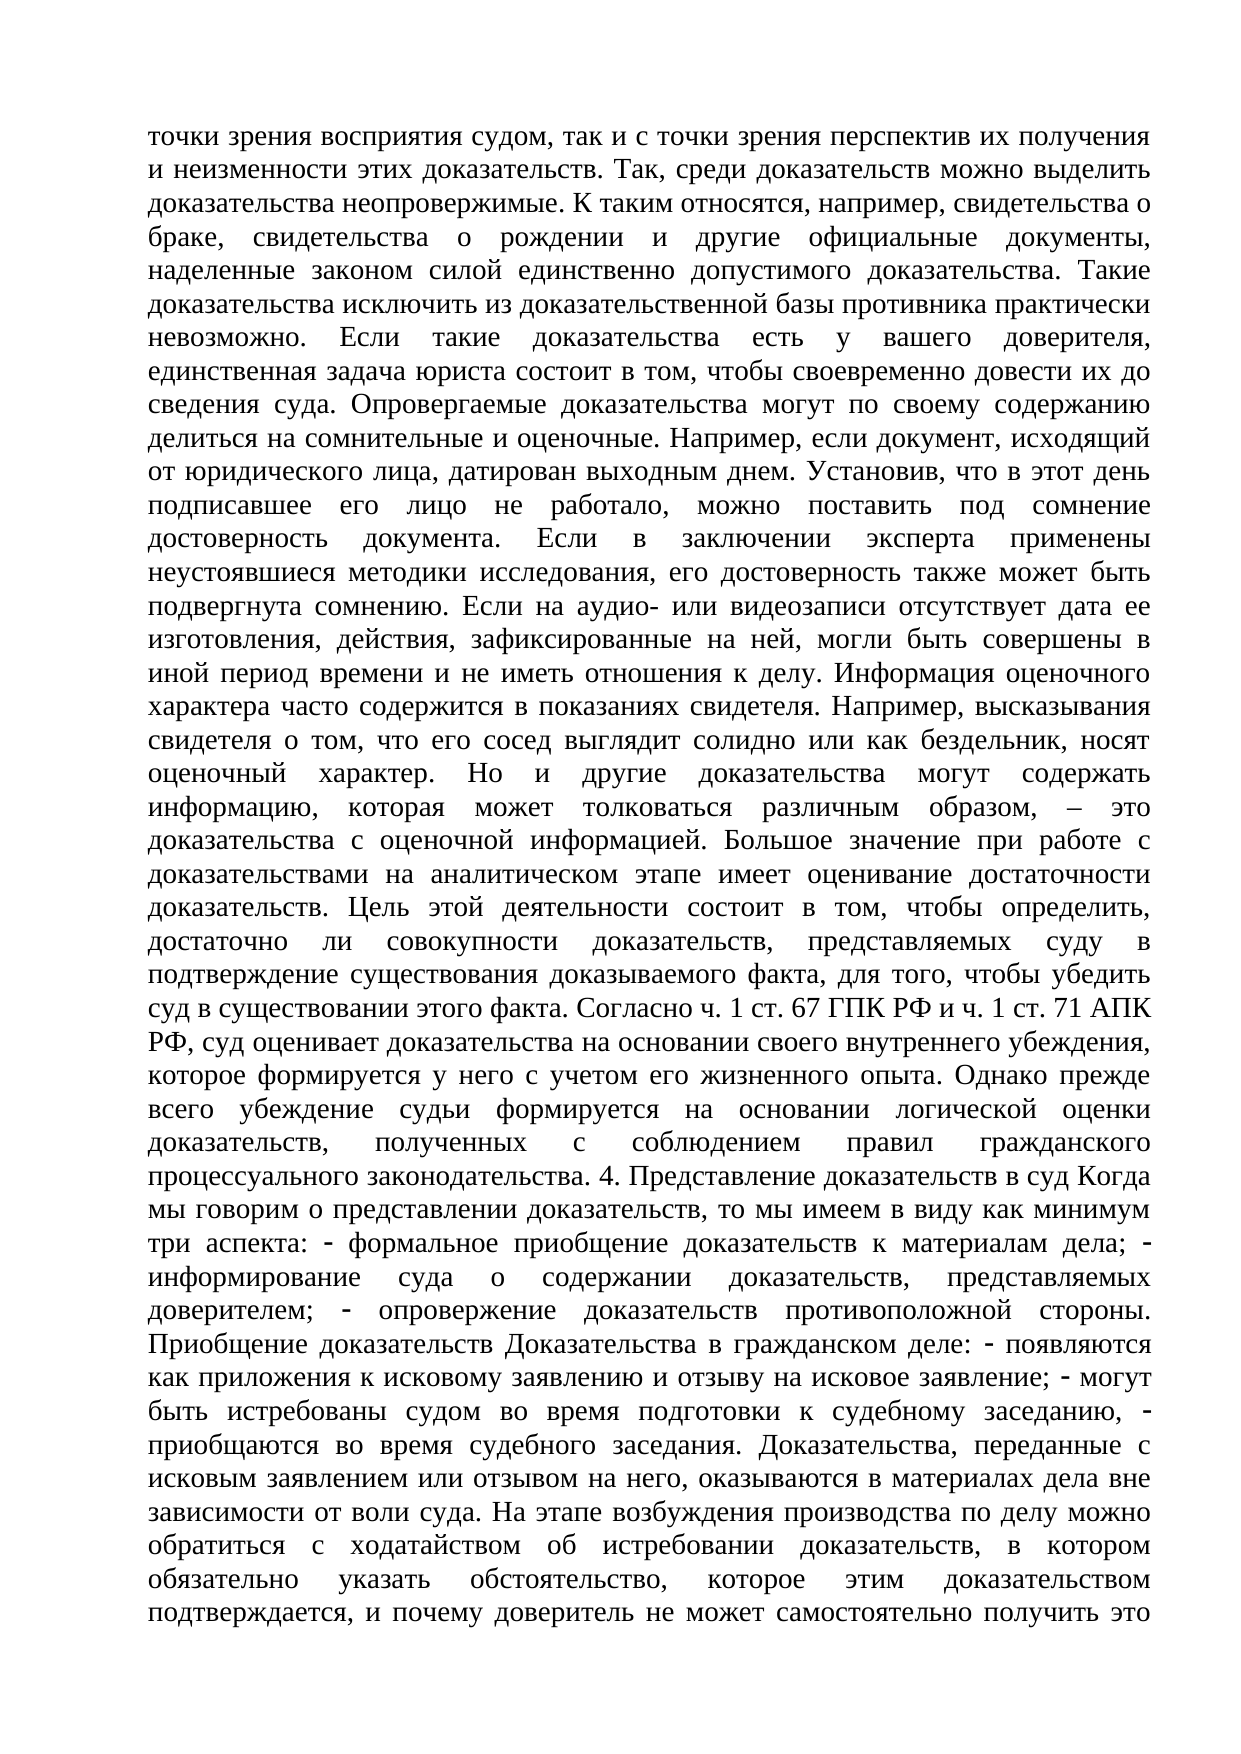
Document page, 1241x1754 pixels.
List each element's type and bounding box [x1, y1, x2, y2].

text [148, 118, 1152, 1628]
